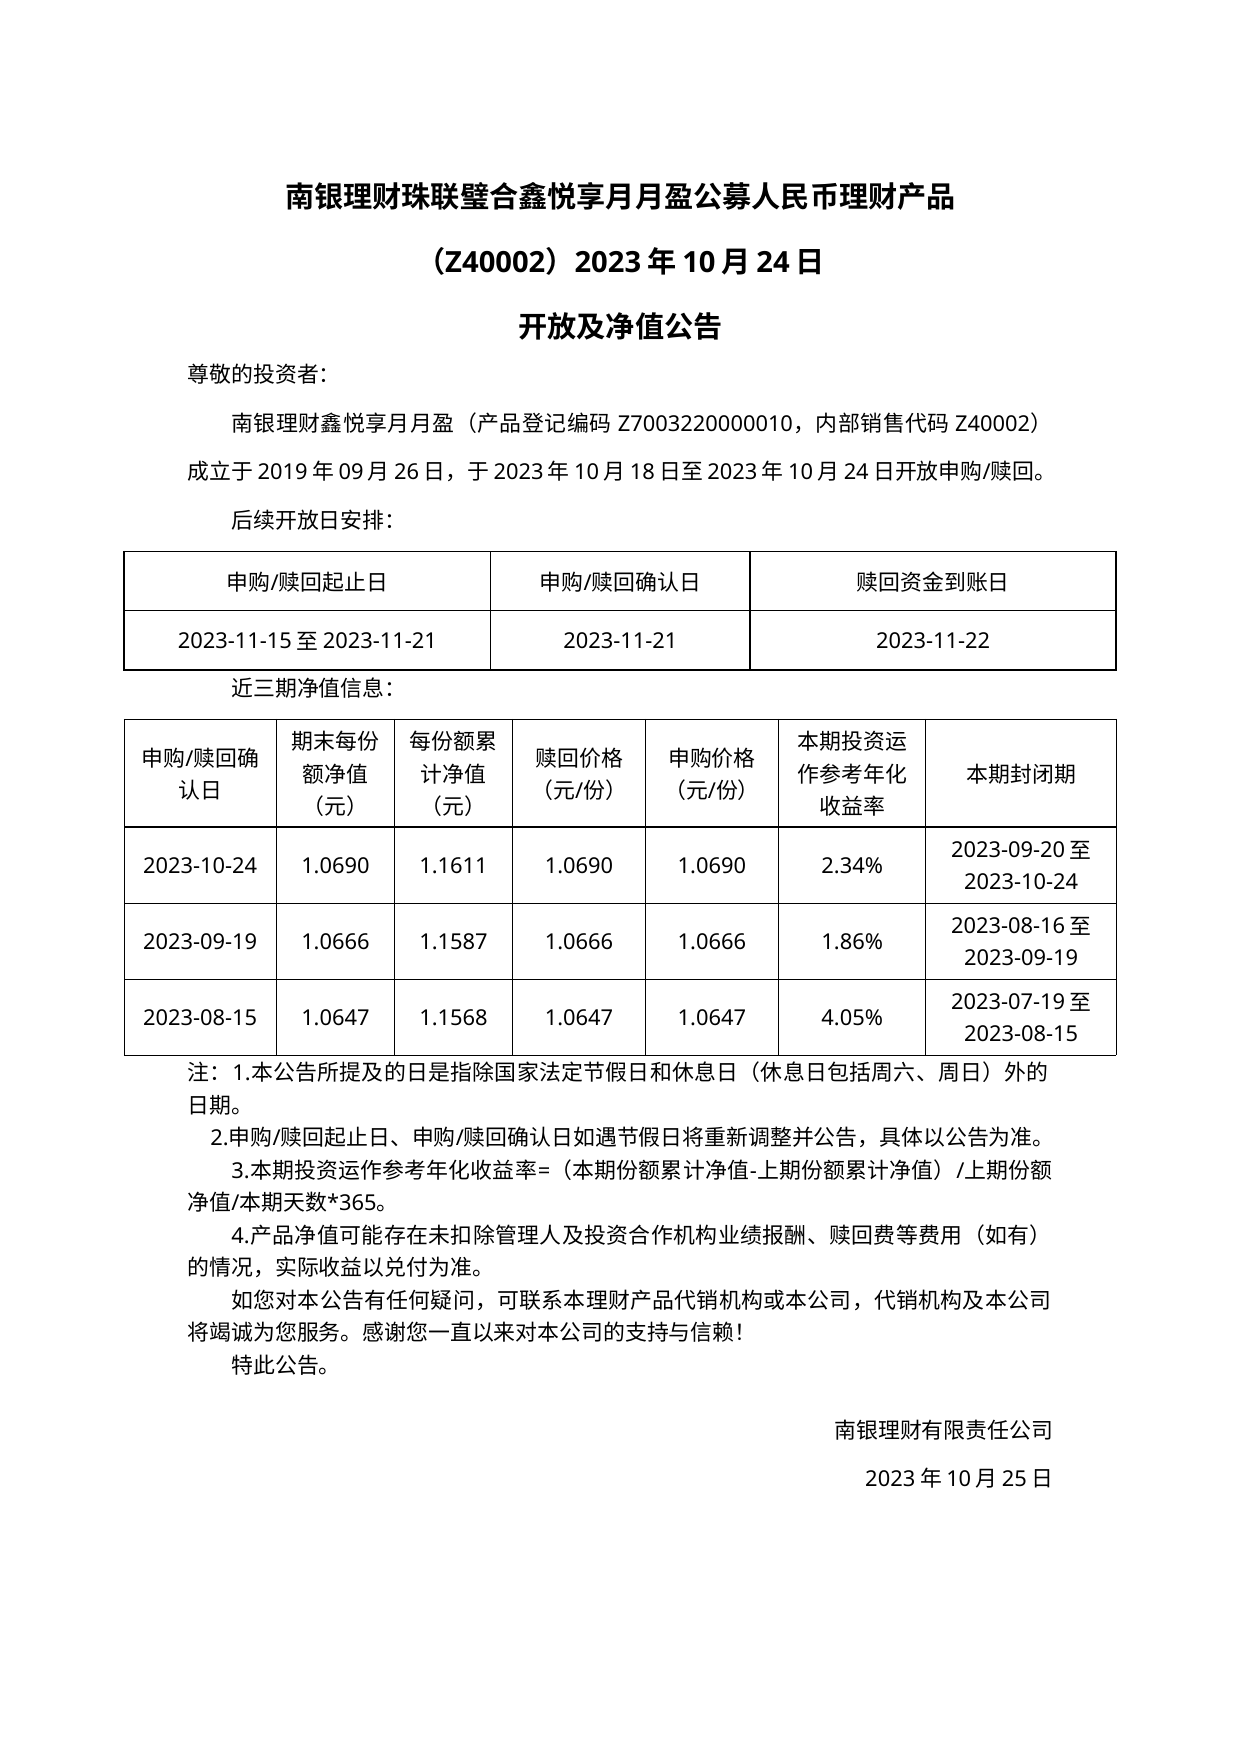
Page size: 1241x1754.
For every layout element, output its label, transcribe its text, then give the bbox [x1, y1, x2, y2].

text 注：1.本公告所提及的日是指除国家法定节假日和休息日（休息日包括周六、周日）外的日期。 [187, 1056, 1053, 1120]
table_cell 1.0690 [646, 828, 778, 902]
text 3.本期投资运作参考年化收益率=（本期份额累计净值-上期份额累计净值）/上期份额净值/本期天数*365。 [187, 1152, 1053, 1217]
text 近三期净值信息： [187, 671, 1053, 703]
table_cell 2023-10-24 [125, 828, 276, 902]
table_header 本期投资运作参考年化收益率 [779, 720, 925, 826]
table_cell 4.05% [779, 980, 925, 1054]
table_cell 2023-08-16至2023-09-19 [926, 904, 1116, 978]
table_cell 1.1611 [395, 828, 512, 902]
table_cell 1.0647 [646, 980, 778, 1054]
text 特此公告。 [187, 1347, 1053, 1380]
table_header 本期封闭期 [926, 720, 1116, 826]
table_header 申购/赎回确认日 [125, 720, 276, 826]
table_cell 2023-07-19至2023-08-15 [926, 980, 1116, 1054]
text 2023年10月25日 [187, 1461, 1053, 1493]
table_cell 1.0647 [513, 980, 645, 1054]
table_header 每份额累计净值（元） [395, 720, 512, 826]
table_cell 1.0666 [646, 904, 778, 978]
table_cell 1.1568 [395, 980, 512, 1054]
text 4.产品净值可能存在未扣除管理人及投资合作机构业绩报酬、赎回费等费用（如有）的情况，实际收益以兑付为准。 [187, 1217, 1053, 1282]
table_cell 2023-09-19 [125, 904, 276, 978]
table_header 赎回资金到账日 [751, 552, 1115, 610]
table_cell 1.86% [779, 904, 925, 978]
table_header 赎回价格（元/份） [513, 720, 645, 826]
table_header 申购价格（元/份） [646, 720, 778, 826]
table_header 期末每份额净值（元） [277, 720, 394, 826]
table_cell 2023-09-20至2023-10-24 [926, 828, 1116, 902]
table_cell 1.1587 [395, 904, 512, 978]
table_cell 2.34% [779, 828, 925, 902]
table_header 申购/赎回起止日 [125, 552, 490, 610]
table_header 申购/赎回确认日 [491, 552, 749, 610]
table_cell 2023-08-15 [125, 980, 276, 1054]
text 如您对本公告有任何疑问，可联系本理财产品代销机构或本公司，代销机构及本公司将竭诚为您服务。感谢您一直以来对本公司的支持与信赖！ [187, 1282, 1053, 1347]
table_cell 1.0690 [277, 828, 394, 902]
text 开放及净值公告 [187, 292, 1053, 357]
text 南银理财鑫悦享月月盈（产品登记编码Z7003220000010，内部销售代码Z40002）成立于2019年09月26日，于2023年10月18日至2023年10月24日开放申购/赎回。 [187, 405, 1053, 487]
table_cell 2023-11-15至2023-11-21 [125, 611, 490, 669]
table_cell 2023-11-22 [751, 611, 1115, 669]
text 南银理财珠联璧合鑫悦享月月盈公募人民币理财产品（Z40002）2023年10月24日 [187, 162, 1053, 292]
text 后续开放日安排： [187, 502, 1053, 535]
text 2.申购/赎回起止日、申购/赎回确认日如遇节假日将重新调整并公告，具体以公告为准。 [187, 1120, 1053, 1152]
table_cell 1.0647 [277, 980, 394, 1054]
text 南银理财有限责任公司 [187, 1412, 1053, 1445]
text 尊敬的投资者： [187, 357, 1053, 389]
table_cell 1.0690 [513, 828, 645, 902]
table_cell 2023-11-21 [491, 611, 749, 669]
table_cell 1.0666 [513, 904, 645, 978]
table_cell 1.0666 [277, 904, 394, 978]
